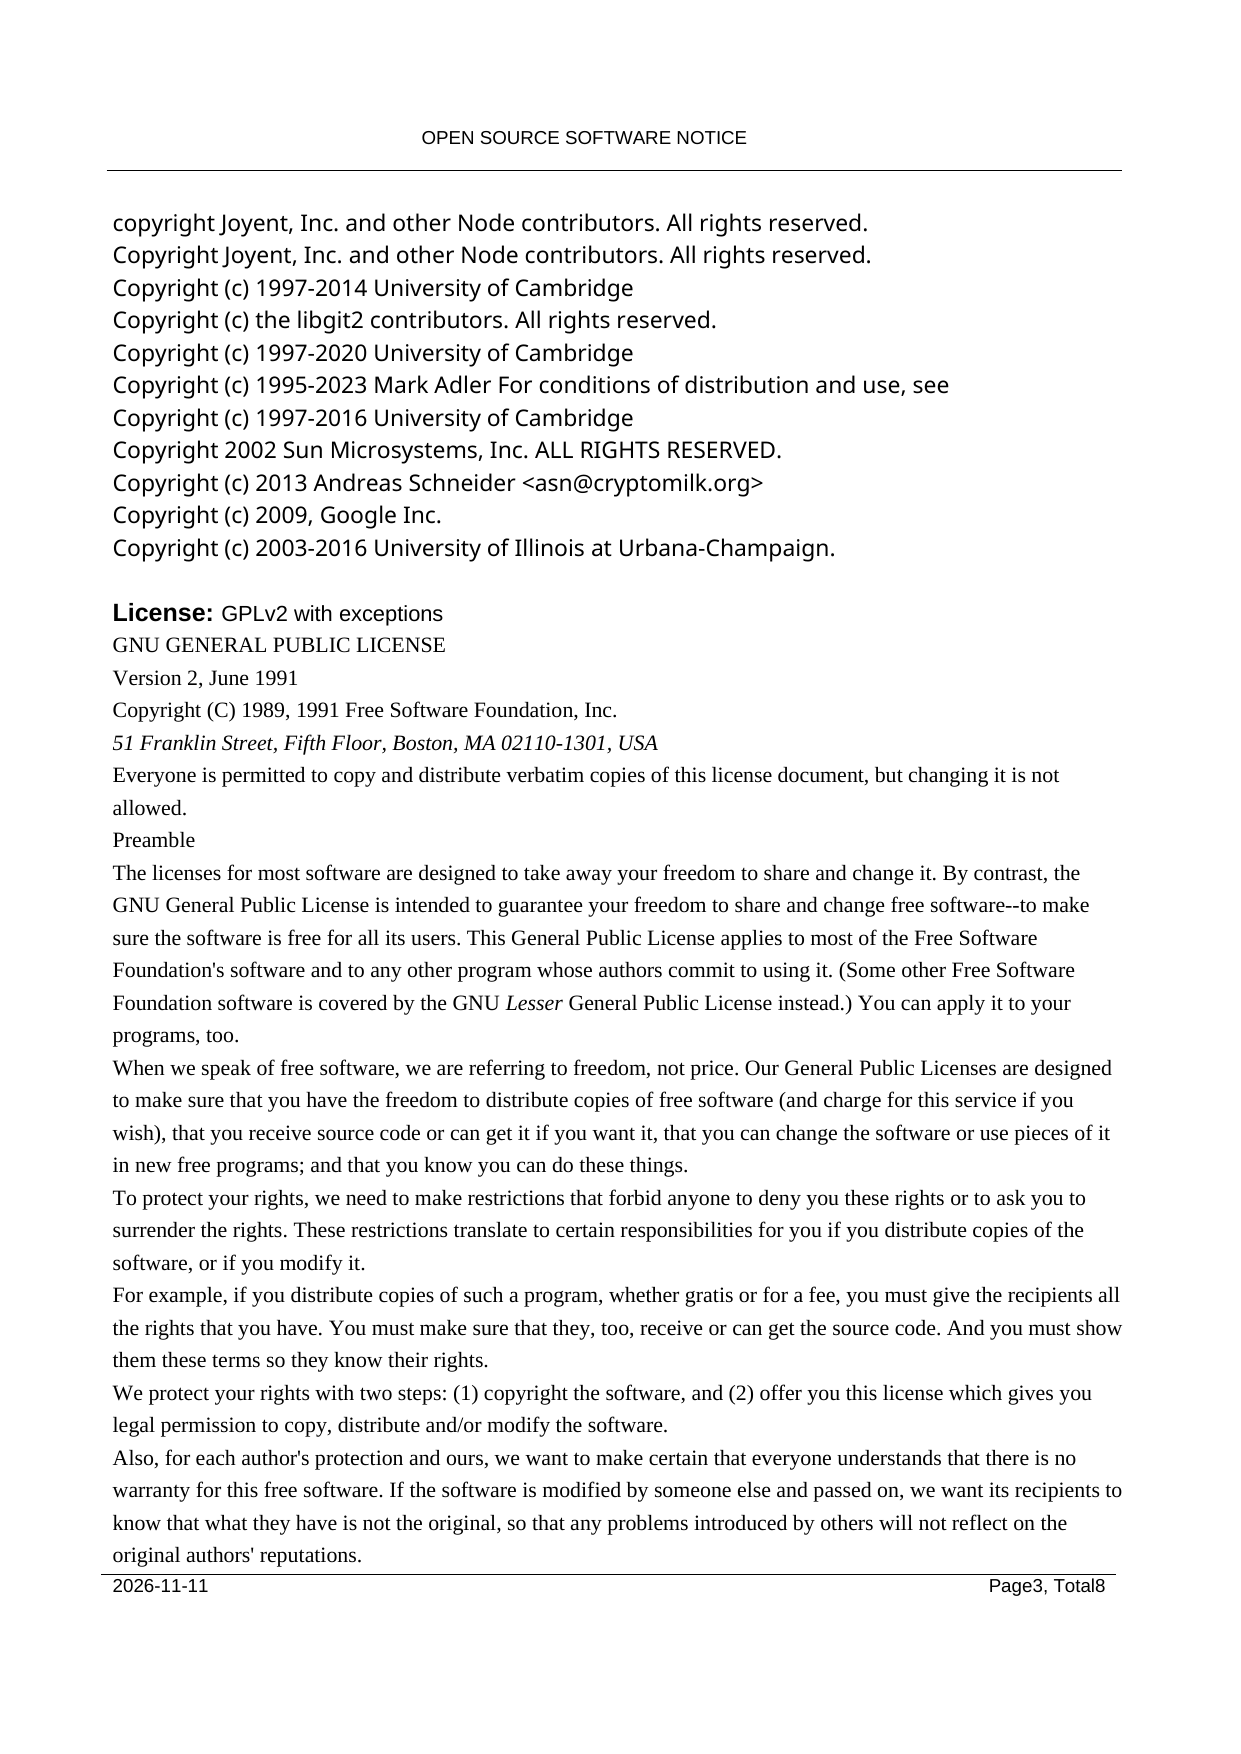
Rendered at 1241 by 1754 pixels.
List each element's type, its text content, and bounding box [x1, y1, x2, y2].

text For example, if you distribute copies of such a program, whether gratis or for a fee, you must give the recipients all the rights that you have. You must make sure that they, too, receive or can get the source code. And you must show them these terms so they know their rights. [112, 1279, 1128, 1376]
text Preamble [112, 824, 1128, 856]
text Also, for each author's protection and ours, we want to make certain that everyone understands that there is no warranty for this free software. If the software is modified by someone else and passed on, we want its recipients to know that what they have is not the original, so that any problems introduced by others will not reflect on the original authors' reputations. [112, 1441, 1128, 1571]
text We protect your rights with two steps: (1) copyright the software, and (2) offer you this license which gives you legal permission to copy, distribute and/or modify the software. [112, 1376, 1128, 1441]
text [112, 206, 1128, 596]
text Everyone is permitted to copy and distribute verbatim copies of this license document, but changing it is not allowed. [112, 759, 1128, 824]
text Copyright (C) 1989, 1991 Free Software Foundation, Inc. 51 Franklin Street, Fifth Floor, Boston, MA 02110-1301, USA [112, 694, 1128, 759]
text When we speak of free software, we are referring to freedom, not price. Our General Public Licenses are designed to make sure that you have the freedom to distribute copies of free software (and charge for this service if you wish), that you receive source code or can get it if you want it, that you can change the software or use pieces of it in new free programs; and that you know you can do these things. [112, 1051, 1128, 1181]
text GNU GENERAL PUBLIC LICENSE Version 2, June 1991 [112, 629, 1128, 694]
text The licenses for most software are designed to take away your freedom to share and change it. By contrast, the GNU General Public License is intended to guarantee your freedom to share and change free software--to make sure the software is free for all its users. This General Public License applies to most of the Free Software Foundation's software and to any other program whose authors commit to using it. (Some other Free Software Foundation software is covered by the GNU Lesser General Public License instead.) You can apply it to your programs, too. [112, 856, 1128, 1051]
text License: GPLv2 with exceptions [112, 596, 1128, 629]
text To protect your rights, we need to make restrictions that forbid anyone to deny you these rights or to ask you to surrender the rights. These restrictions translate to certain responsibilities for you if you distribute copies of the software, or if you modify it. [112, 1181, 1128, 1279]
